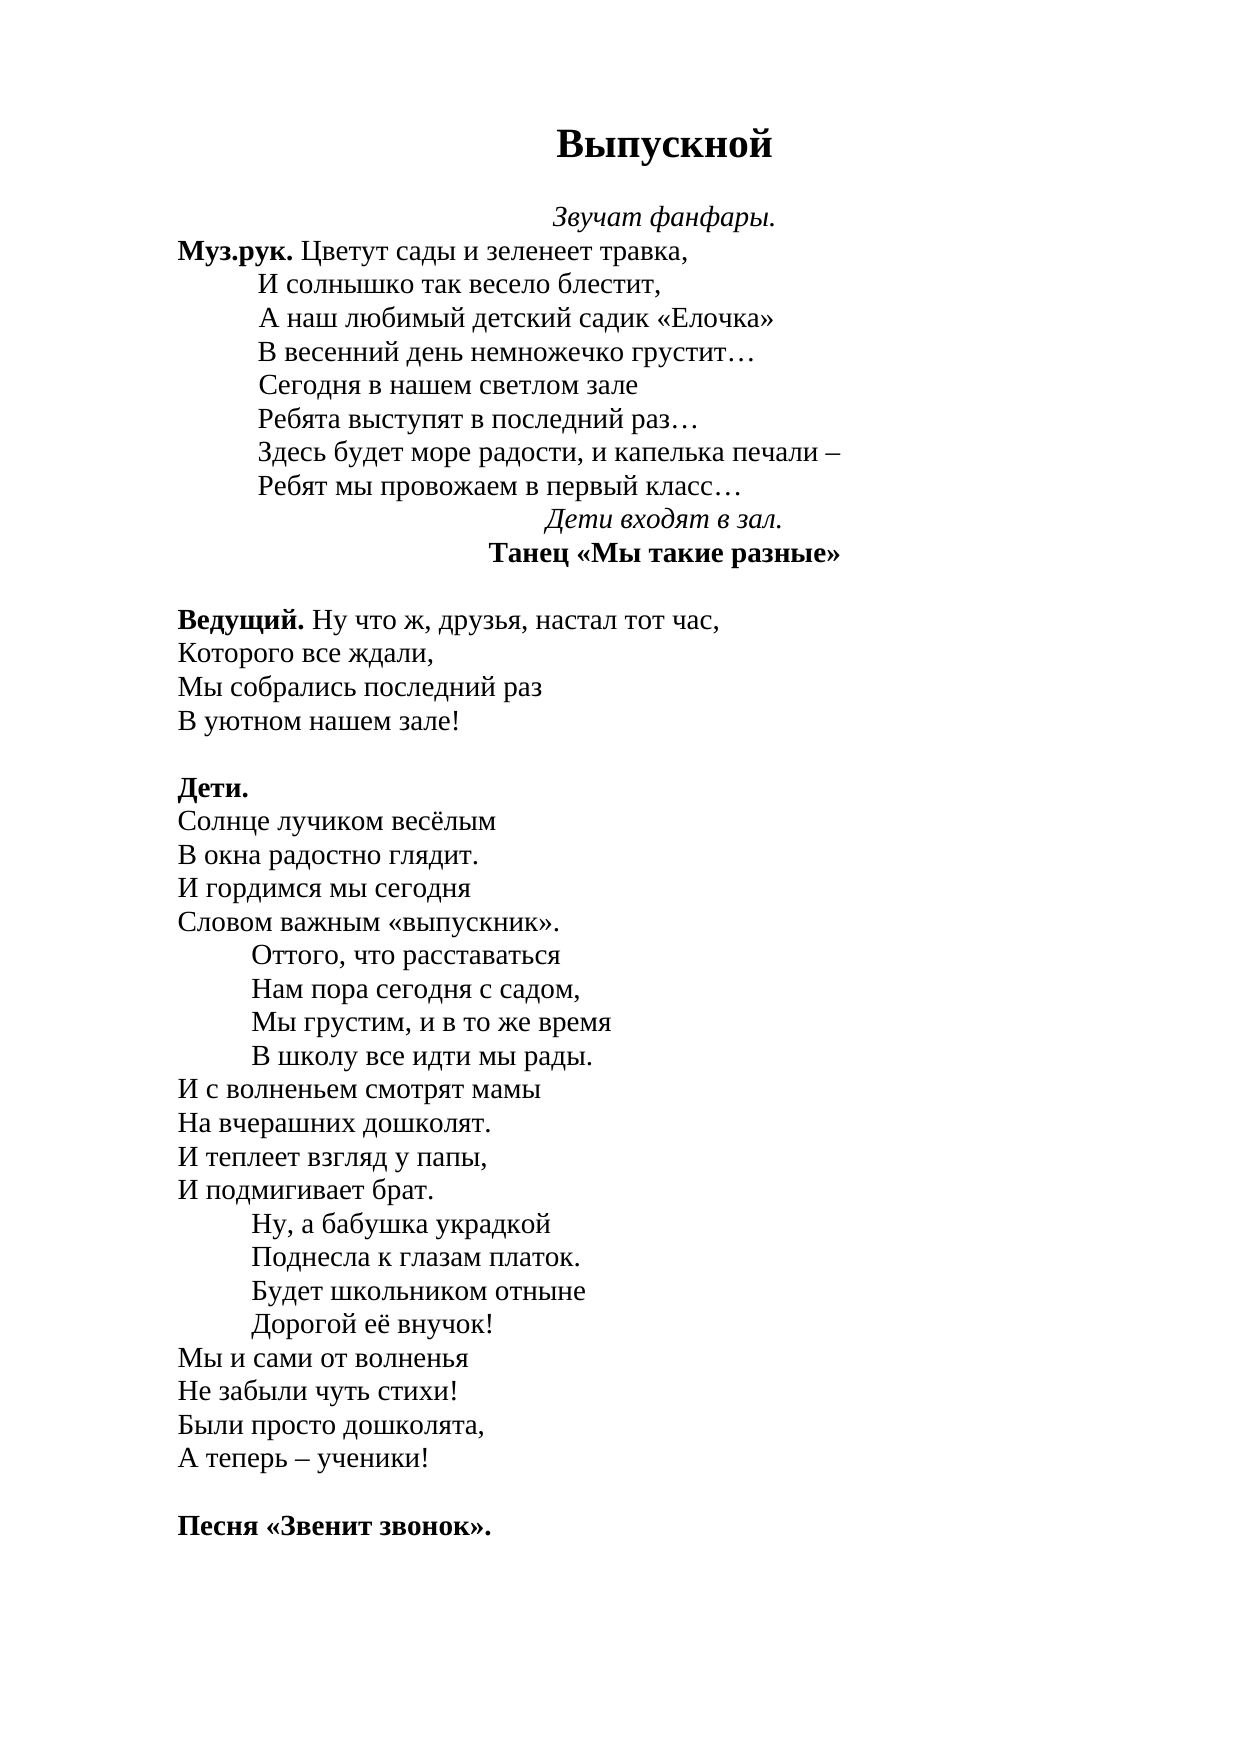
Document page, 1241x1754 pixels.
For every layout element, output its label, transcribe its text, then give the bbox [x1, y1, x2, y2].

text А теперь – ученики! [177, 1441, 1152, 1474]
text Здесь будет море радости, и капелька печали – [177, 434, 1152, 468]
text Были просто дошколята, [177, 1407, 1152, 1441]
text Звучат фанфары. [177, 199, 1152, 233]
text Солнце лучиком весёлым [177, 803, 1152, 837]
text Танец «Мы такие разные» [177, 535, 1152, 568]
text Поднесла к глазам платок. [251, 1239, 1152, 1273]
text Мы собрались последний раз [177, 669, 1152, 703]
text А наш любимый детский садик «Елочка» [177, 300, 1152, 334]
text В окна радостно глядит. [177, 837, 1152, 870]
text В весенний день немножечко грустит… [177, 334, 1152, 367]
text Дети. [177, 770, 1152, 803]
text В уютном нашем зале! [177, 703, 1152, 736]
text И подмигивает брат. [177, 1172, 1152, 1206]
text Нам пора сегодня с садом, [251, 971, 1152, 1004]
text Будет школьником отныне [251, 1273, 1152, 1306]
text Дорогой её внучок! [251, 1306, 1152, 1340]
text Ведущий. Ну что ж, друзья, настал тот час, [177, 602, 1152, 636]
text Ребята выступят в последний раз… [177, 401, 1152, 434]
text Муз.рук. Цветут сады и зеленеет травка, [177, 233, 1152, 267]
text И с волненьем смотрят мамы [177, 1072, 1152, 1105]
text И гордимся мы сегодня [177, 870, 1152, 904]
text Словом важным «выпускник». [177, 904, 1152, 937]
text Выпускной [177, 118, 1152, 166]
text Сегодня в нашем светлом зале [177, 367, 1152, 401]
text И солнышко так весело блестит, [177, 267, 1152, 300]
text Мы и сами от волненья [177, 1340, 1152, 1373]
text На вчерашних дошколят. [177, 1105, 1152, 1139]
text Оттого, что расставаться [251, 937, 1152, 971]
text Песня «Звенит звонок». [177, 1508, 1152, 1541]
text И теплеет взгляд у папы, [177, 1139, 1152, 1172]
text Мы грустим, и в то же время [251, 1004, 1152, 1038]
text Ну, а бабушка украдкой [251, 1206, 1152, 1239]
text Дети входят в зал. [177, 501, 1152, 535]
text Которого все ждали, [177, 636, 1152, 669]
text Ребят мы провожаем в первый класс… [177, 468, 1152, 501]
text Не забыли чуть стихи! [177, 1373, 1152, 1407]
text В школу все идти мы рады. [251, 1038, 1152, 1072]
